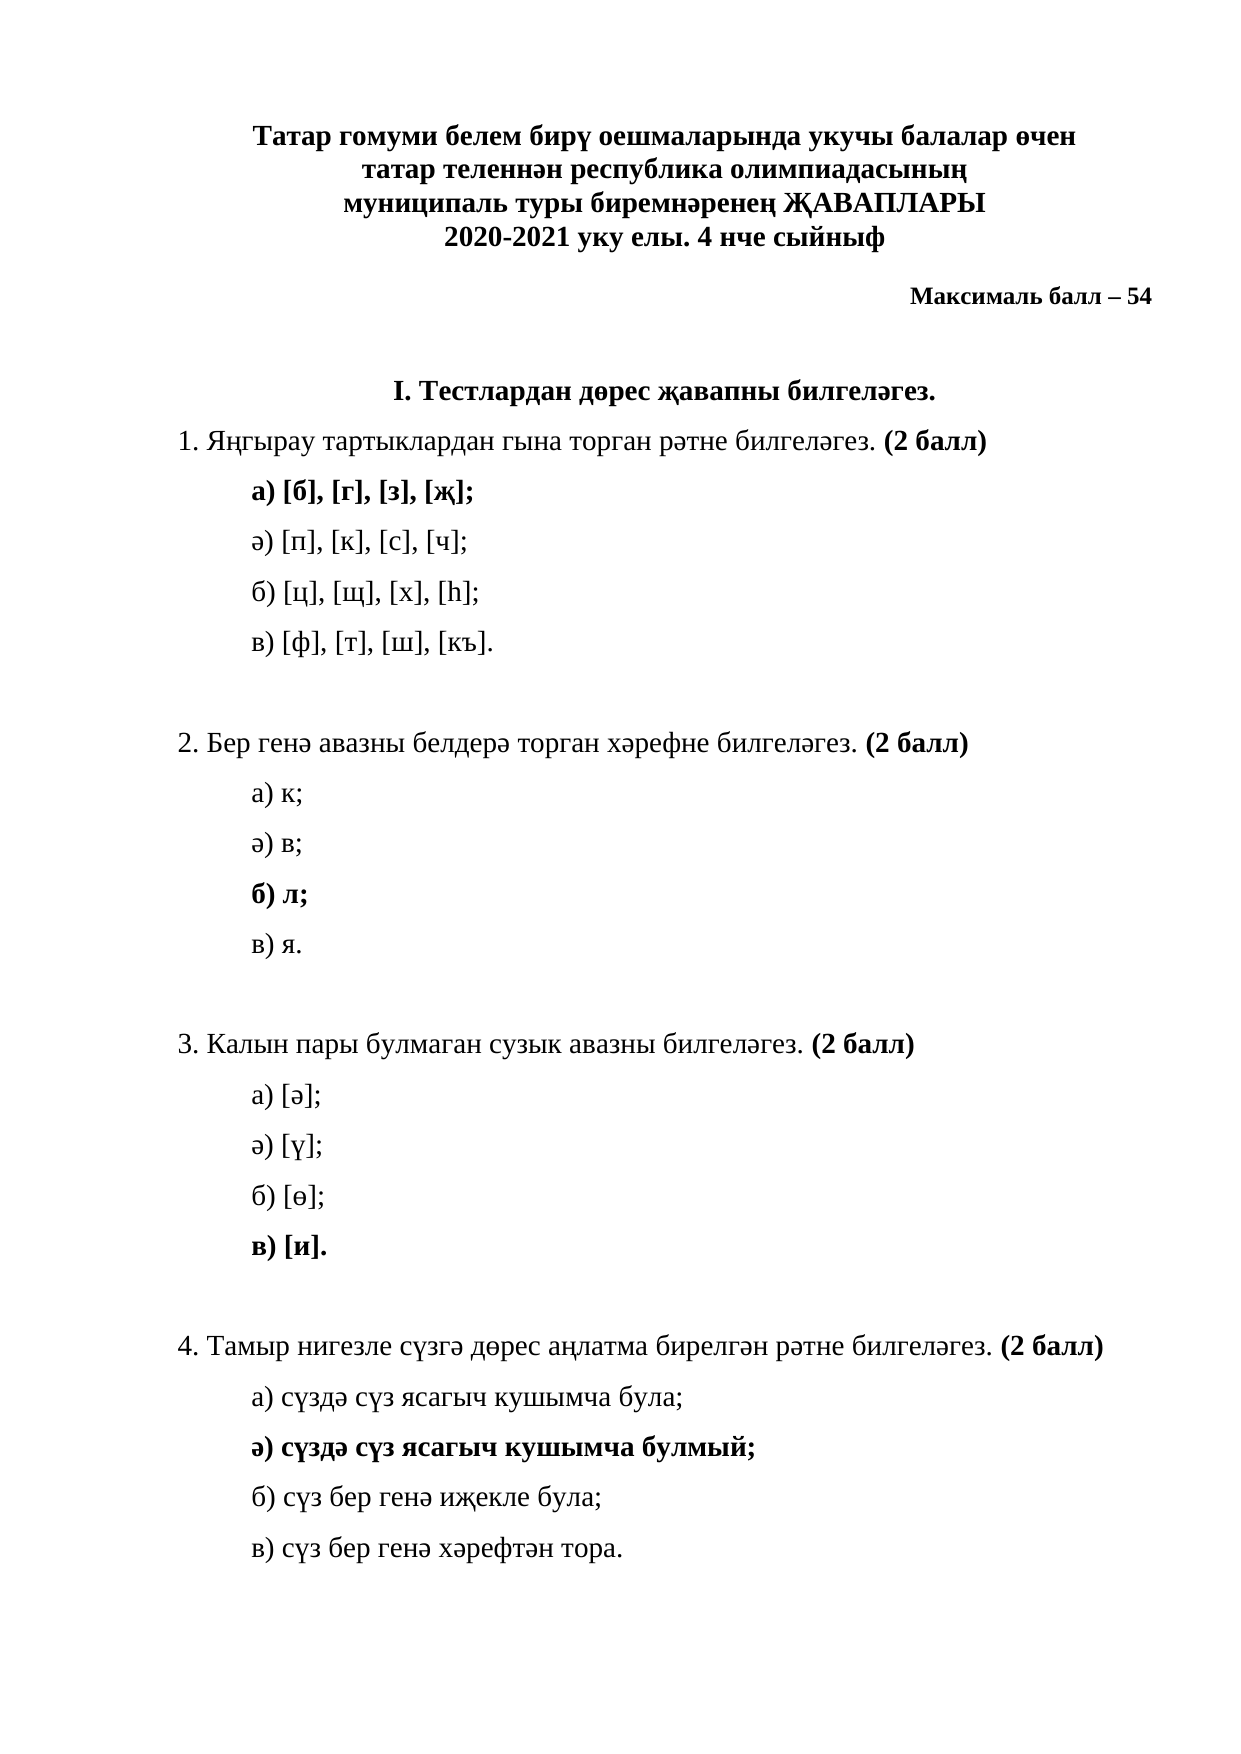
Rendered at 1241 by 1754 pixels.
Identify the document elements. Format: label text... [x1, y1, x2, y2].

text 2. Бер генә авазны белдерә торган хәрефне билгеләгез. (2 балл) [177, 725, 1152, 758]
text в) [ф], [т], [ш], [къ]. [177, 624, 1152, 658]
text Татар гомуми белем бирү оешмаларында укучы балалар өчен [177, 118, 1152, 152]
text в) я. [177, 926, 1152, 959]
text татар теленнән республика олимпиадасының [177, 152, 1152, 185]
text 1. Яңгырау тартыклардан гына торган рәтне билгеләгез. (2 балл) [177, 423, 1152, 456]
text ә) [п], [к], [с], [ч]; [177, 523, 1152, 557]
text в) сүз бер генә хәрефтән тора. [177, 1530, 1152, 1563]
text б) л; [177, 876, 1152, 909]
text ә) [ү]; [177, 1127, 1152, 1161]
text а) [ә]; [177, 1077, 1152, 1111]
text а) [б], [г], [з], [җ]; [177, 473, 1152, 507]
text 3. Калын пары булмаган сузык авазны билгеләгез. (2 балл) [177, 1027, 1152, 1060]
text 4. Тамыр нигезле сүзгә дөрес аңлатма бирелгән рәтне билгеләгез. (2 балл) [177, 1328, 1152, 1362]
text 2020-2021 уку елы. 4 нче сыйныф [177, 219, 1152, 252]
text в) [и]. [177, 1228, 1152, 1261]
text Максималь балл – 54 [177, 281, 1152, 310]
text б) сүз бер генә иҗекле була; [177, 1479, 1152, 1513]
text а) к; [177, 775, 1152, 809]
text ә) сүздә сүз ясагыч кушымча булмый; [177, 1429, 1152, 1463]
text муниципаль туры биремнәренең ҖАВАПЛАРЫ [177, 185, 1152, 219]
text ә) в; [177, 825, 1152, 859]
text а) сүздә сүз ясагыч кушымча була; [177, 1379, 1152, 1412]
text I. Тестлардан дөрес җавапны билгеләгез. [177, 373, 1152, 406]
text б) [ц], [щ], [х], [һ]; [177, 574, 1152, 607]
text б) [ө]; [177, 1178, 1152, 1211]
